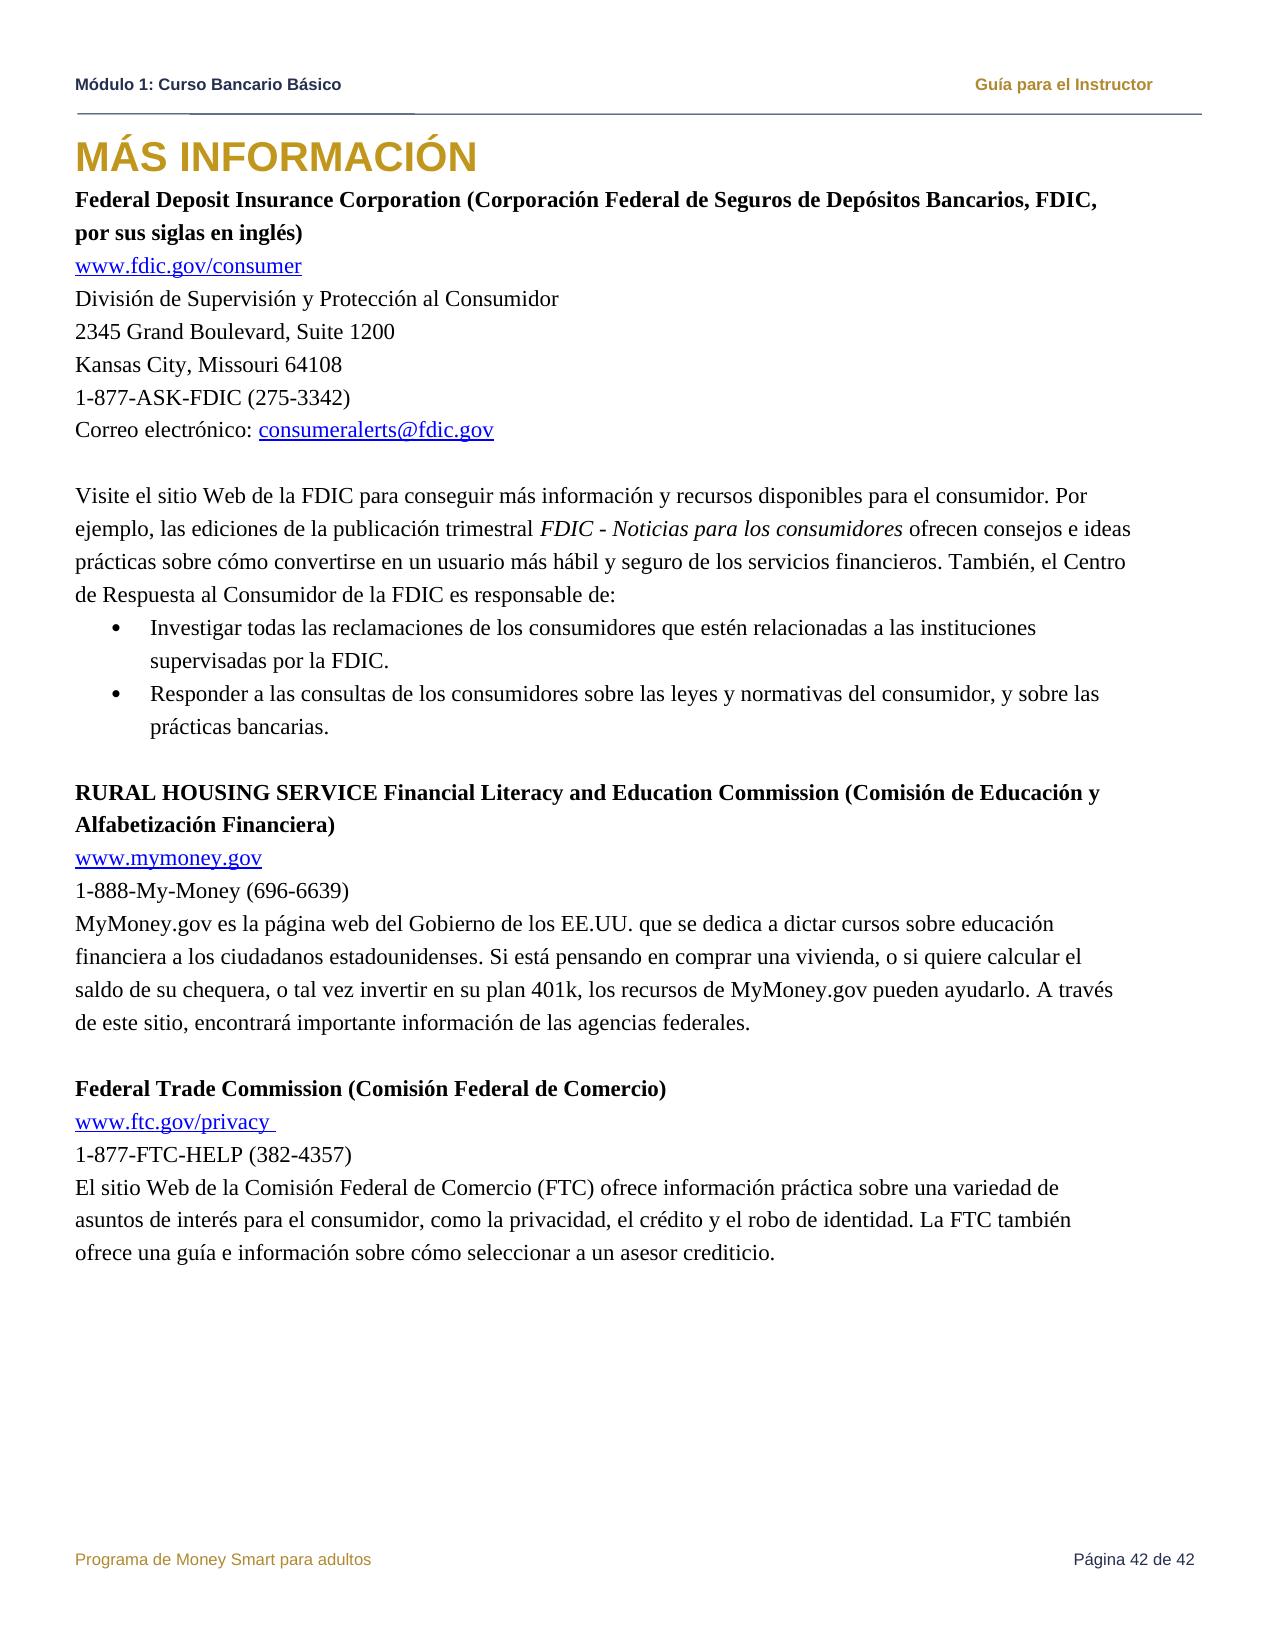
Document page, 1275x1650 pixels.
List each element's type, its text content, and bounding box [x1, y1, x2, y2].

text RURAL HOUSING SERVICE Financial Literacy and Education Commission (Comisión de Educación y Alfabetización Financiera) [75, 778, 1131, 838]
list Investigar todas las reclamaciones de los consumidores que estén relacionadas a las instituciones supervisadas por la FDIC. [112, 614, 1131, 673]
list Responder a las consultas de los consumidores sobre las leyes y normativas del consumidor, y sobre las prácticas bancarias. [112, 680, 1131, 739]
text División de Supervisión y Protección al Consumidor [75, 285, 1131, 311]
text www.ftc.gov/privacy [75, 1108, 1131, 1134]
text 1-877-FTC-HELP ) [75, 1141, 1131, 1167]
text 1-888-My-Money ) [75, 877, 1131, 904]
text www.fdic.gov/consumer [75, 252, 1131, 278]
text Correo electrónico: consumeralerts@fdic.gov [75, 416, 1131, 443]
subtitle MÁS INFORMACIÓN [75, 132, 1200, 180]
text MyMoney.gov es la página web del Gobierno de los EE.UU. que se dedica a dictar cursos sobre educación financiera a los ciudadanos estadounidenses. Si está pensando en comprar una vivienda, o si quiere calcular el saldo de su chequera, o tal vez invertir en su plan 401k, los recursos de MyMoney.gov pueden ayudarlo. A través de este sitio, encontrará importante información de las agencias federales. [75, 910, 1131, 1035]
text 1-877-ASK-FDIC ) [75, 383, 1131, 410]
text www.mymoney.gov [75, 844, 1131, 871]
text Federal Trade Commission (Comisión Federal de Comercio) [75, 1075, 1131, 1101]
text Visite el sitio Web de la FDIC para conseguir más información y recursos disponibles para el consumidor. Por ejemplo, las ediciones de la publicación trimestral FDIC - Noticias para los consumidores ofrecen consejos e ideas prácticas sobre cómo convertirse en un usuario más hábil y seguro de los servicios financieros. También, el Centro de Respuesta al Consumidor de la FDIC es responsable de: [75, 482, 1131, 607]
text El sitio Web de la Comisión Federal de Comercio (FTC) ofrece información práctica sobre una variedad de asuntos de interés para el consumidor, como la privacidad, el crédito y el robo de identidad. La FTC también ofrece una guía e información sobre cómo seleccionar a un asesor crediticio. [75, 1173, 1131, 1266]
text Federal Deposit Insurance Corporation (Corporación Federal de Seguros de Depósitos Bancarios, FDIC, por sus siglas en inglés) [75, 186, 1131, 245]
